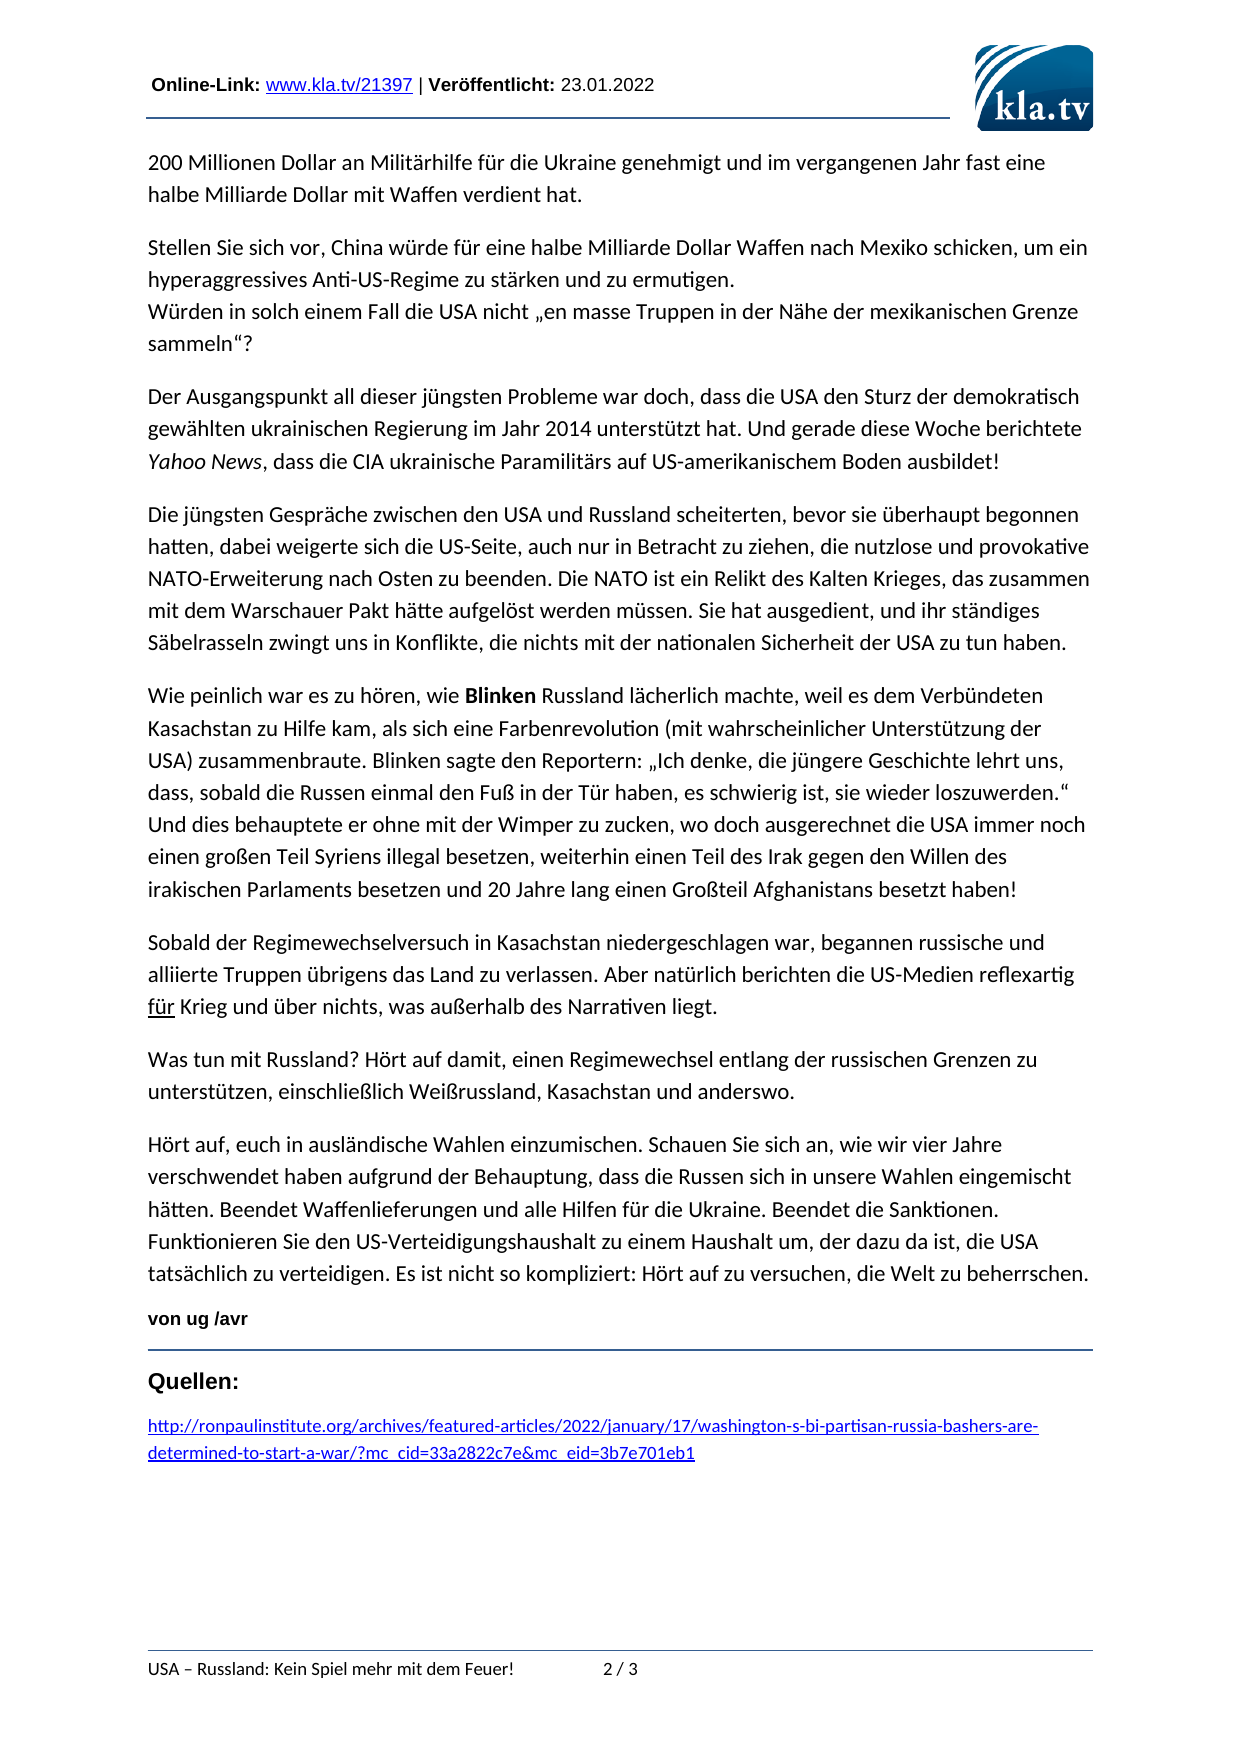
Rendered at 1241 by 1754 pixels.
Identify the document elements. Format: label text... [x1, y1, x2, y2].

text Quellen: [148, 1351, 1093, 1394]
picture [974, 45, 1093, 130]
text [148, 148, 1093, 208]
text Die jüngsten Gespräche zwischen den USA und Russland scheiterten, bevor sie überhaupt begonnen hatten, dabei weigerte sich die US-Seite, auch nur in Betracht zu ziehen, die nutzlose und provokative NATO-Erweiterung nach Osten zu beenden. Die NATO ist ein Relikt des Kalten Krieges, das zusammen mit dem Warschauer Pakt hätte aufgelöst werden müssen. Sie hat ausgedient, und ihr ständiges Säbelrasseln zwingt uns in Konflikte, die nichts mit der nationalen Sicherheit der USA zu tun haben. [148, 500, 1093, 657]
text Hört auf, euch in ausländische Wahlen einzumischen. Schauen Sie sich an, wie wir vier Jahre verschwendet haben aufgrund der Behauptung, dass die Russen sich in unsere Wahlen eingemischt hätten. Beendet Waffenlieferungen und alle Hilfen für die Ukraine. Beendet die Sanktionen. Funktionieren Sie den US-Verteidigungshaushalt zu einem Haushalt um, der dazu da ist, die USA tatsächlich zu verteidigen. Es ist nicht so kompliziert: Hört auf zu versuchen, die Welt zu beherrschen. [148, 1130, 1093, 1287]
picture [1084, 45, 1093, 51]
text Wie peinlich war es zu hören, wie Blinken Russland lächerlich machte, weil es dem Verbündeten Kasachstan zu Hilfe kam, als sich eine Farbenrevolution (mit wahrscheinlicher Unterstützung der USA) zusammenbraute. Blinken sagte den Reportern: „Ich denke, die jüngere Geschichte lehrt uns, dass, sobald die Russen einmal den Fuß in der Tür haben, es schwierig ist, sie wieder loszuwerden.“ Und dies behauptete er ohne mit der Wimper zu zucken, wo doch ausgerechnet die USA immer noch einen großen Teil Syriens illegal besetzen, weiterhin einen Teil des Irak gegen den Willen des irakischen Parlaments besetzen und 20 Jahre lang einen Großteil Afghanistans besetzt haben! [148, 682, 1093, 903]
text Was tun mit Russland? Hört auf damit, einen Regimewechsel entlang der russischen Grenzen zu unterstützen, einschließlich Weißrussland, Kasachstan und anderswo. [148, 1045, 1093, 1105]
text Der Ausgangspunkt all dieser jüngsten Probleme war doch, dass die USA den Sturz der demokratisch gewählten ukrainischen Regierung im Jahr 2014 unterstützt hat. Und gerade diese Woche berichtete Yahoo News, dass die CIA ukrainische Paramilitärs auf US-amerikanischem Boden ausbildet! [148, 382, 1093, 475]
text von ug /avr [148, 1308, 1093, 1329]
text http://ronpaulinstitute.org/archives/featured-articles/2022/january/17/washington-s-bi-partisan-russia-bashers-are-determined-to-start-a-war/?mc_cid=33a2822c7e&mc_eid=3b7e701eb1 [148, 1414, 1093, 1464]
text Sobald der Regimewechselversuch in Kasachstan niedergeschlagen war, begannen russische und alliierte Truppen übrigens das Land zu verlassen. Aber natürlich berichten die US-Medien reflexartig für Krieg und über nichts, was außerhalb des Narrativen liegt. [148, 928, 1093, 1020]
text Stellen Sie sich vor, China würde für eine halbe Milliarde Dollar Waffen nach Mexiko schicken, um ein hyperaggressives Anti-US-Regime zu stärken und zu ermutigen. Würden in solch einem Fall die USA nicht „en masse Truppen in der Nähe der mexikanischen Grenze sammeln“? [148, 233, 1093, 357]
